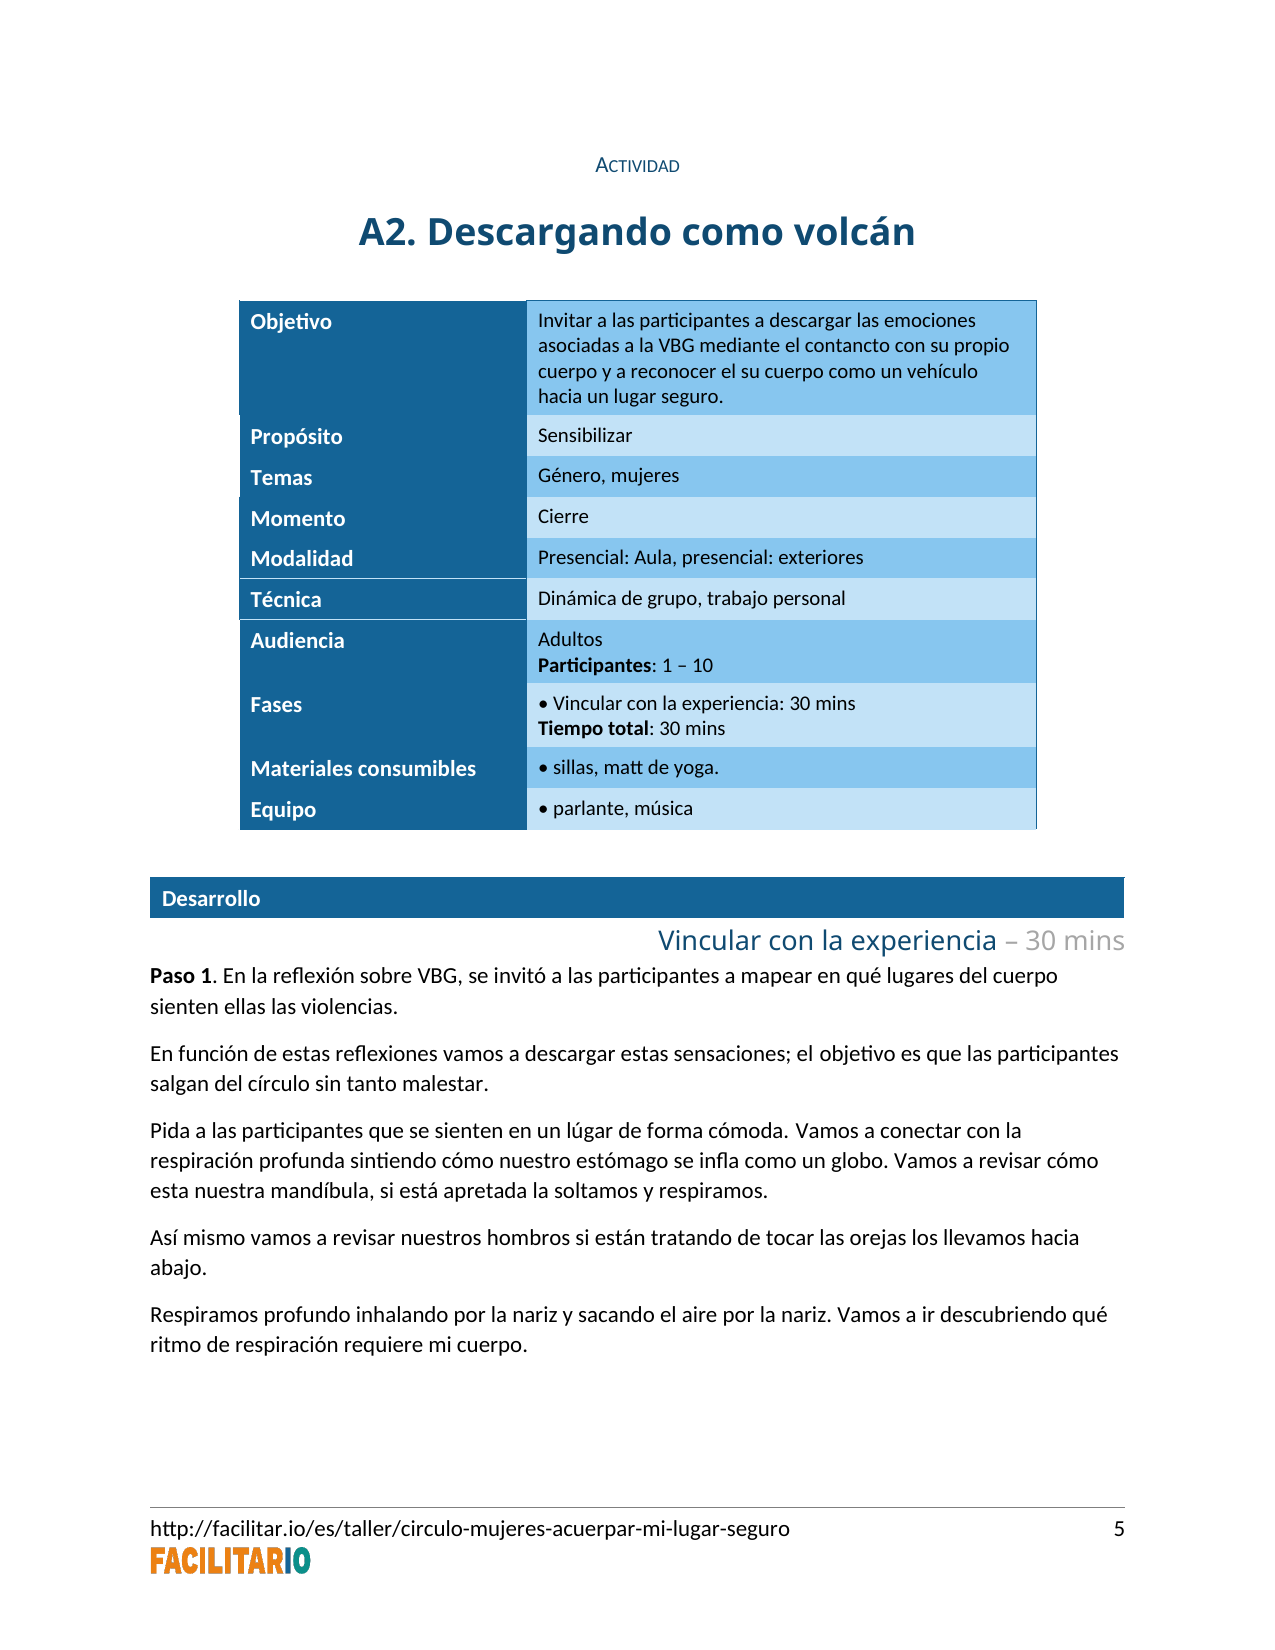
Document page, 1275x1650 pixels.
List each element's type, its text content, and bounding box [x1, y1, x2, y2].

table_cell Sensibilizar [527, 415, 1036, 456]
table_header Objetivo [240, 301, 526, 415]
text Respiramos profundo inhalando por la nariz y sacando el aire por la nariz. Vamos a ir descubriendo qué ritmo de respiración requiere mi cuerpo. [150, 1300, 1125, 1358]
table_cell Propósito [240, 416, 526, 456]
subtitle Vincular con la experiencia – 30 mins [150, 922, 1125, 959]
table_cell Dinámica de grupo, trabajo personal [527, 579, 1036, 619]
table_cell Temas [240, 457, 526, 497]
table_cell Fases [240, 684, 526, 747]
table_cell Modalidad [240, 539, 526, 578]
table_cell Técnica [240, 580, 526, 619]
table_cell Adultos Participantes: 1 – 10 [527, 620, 1036, 683]
table_cell • Vincular con la experiencia: 30 mins Tiempo total: 30 mins [527, 683, 1036, 747]
text En función de estas reflexiones vamos a descargar estas sensaciones; el objetivo es que las participantes salgan del círculo sin tanto malestar. [150, 1039, 1125, 1097]
text Paso 1. En la reflexión sobre VBG, se invitó a las participantes a mapear en qué lugares del cuerpo sienten ellas las violencias. [150, 962, 1125, 1020]
text Así mismo vamos a revisar nuestros hombros si están tratando de tocar las orejas los llevamos hacia abajo. [150, 1223, 1125, 1281]
table_cell Cierre [527, 497, 1036, 538]
table_cell Momento [240, 498, 526, 538]
table_cell Audiencia [240, 621, 526, 683]
table_cell Presencial: Aula, presencial: exteriores [527, 538, 1036, 578]
table_header Invitar a las participantes a descargar las emociones asociadas a la VBG mediante el contancto con su propio cuerpo y a reconocer el su cuerpo como un vehículo hacia un lugar seguro. [527, 301, 1036, 415]
table_cell Género, mujeres [527, 456, 1036, 497]
subtitle A2. Descargando como volcán [150, 205, 1125, 256]
table_cell Equipo [240, 789, 526, 829]
table_cell • sillas, matt de yoga. [527, 747, 1036, 788]
picture [145, 1544, 315, 1576]
text Pida a las participantes que se sienten en un lúgar de forma cómoda. Vamos a conectar con la respiración profunda sintiendo cómo nuestro estómago se infla como un globo. Vamos a revisar cómo esta nuestra mandíbula, si está apretada la soltamos y respiramos. [150, 1116, 1125, 1204]
table_header Desarrollo [151, 878, 1124, 918]
table_cell • parlante, música [527, 788, 1036, 829]
text Actividad [150, 150, 1125, 178]
table_cell Materiales consumibles [240, 748, 526, 788]
